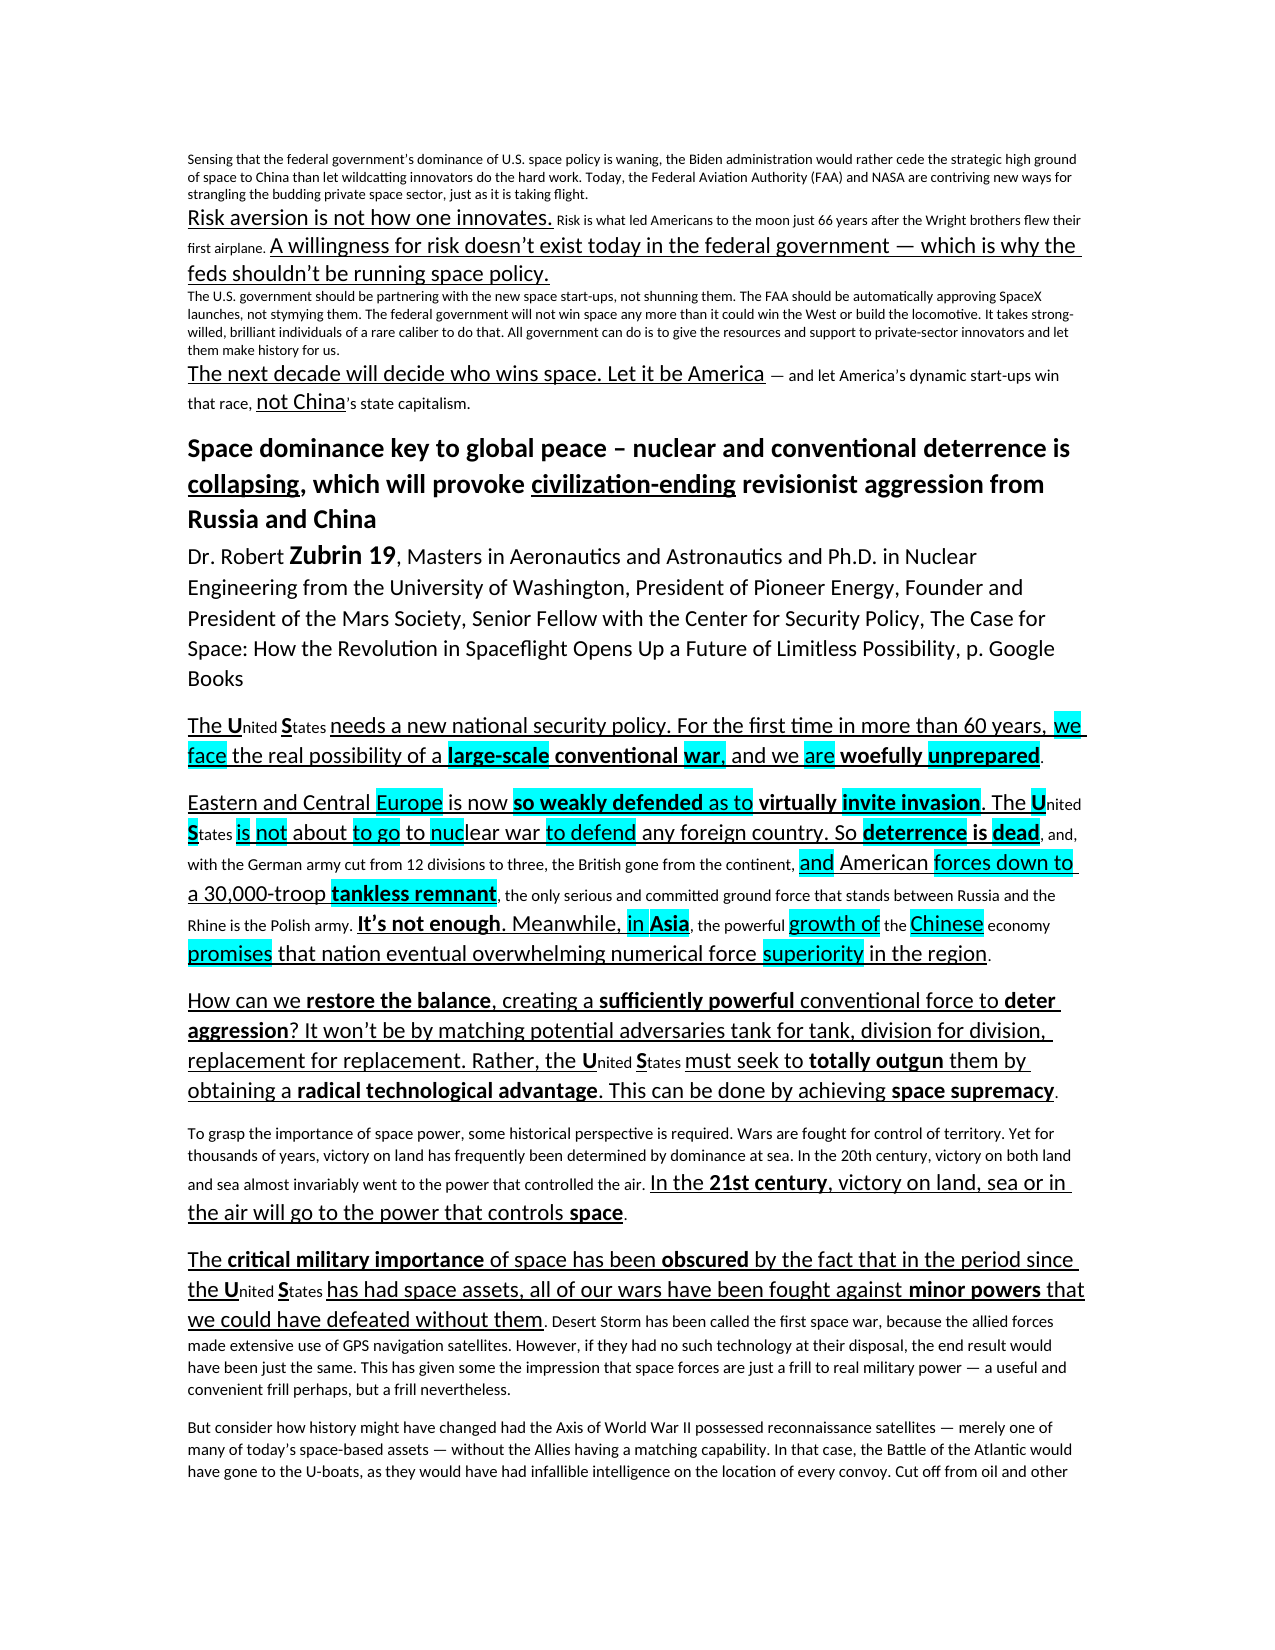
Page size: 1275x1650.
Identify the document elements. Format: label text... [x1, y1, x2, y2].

text How can we restore the balance, creating a sufficiently powerful conventional force to deter aggression? It won’t be by matching potential adversaries tank for tank, division for division, replacement for replacement. Rather, the United States must seek to totally outgun them by obtaining a radical technological advantage. This can be done by achieving space supremacy. [187, 986, 1087, 1105]
subtitle Space dominance key to global peace – nuclear and conventional deterrence is collapsing, which will provoke civilization-ending revisionist aggression from Russia and China [187, 431, 1087, 536]
text Dr. Robert Zubrin 19, Masters in Aeronautics and Astronautics and Ph.D. in Nuclear Engineering from the University of Washington, President of Pioneer Energy, Founder and President of the Mars Society, Senior Fellow with the Center for Security Policy, The Case for Space: How the Revolution in Spaceflight Opens Up a Future of Limitless Possibility, p. Google Books [187, 538, 1087, 692]
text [187, 1417, 1087, 1481]
text The next decade will decide who wins space. Let it be America — and let America’s dynamic start-ups win that race, not China’s state capitalism. [187, 359, 1087, 415]
text The U.S. government should be partnering with the new space start-ups, not shunning them. The FAA should be automatically approving SpaceX launches, not stymying them. The federal government will not win space any more than it could win the West or build the locomotive. It takes strong-willed, brilliant individuals of a rare caliber to do that. All government can do is to give the resources and support to private-sector innovators and let them make history for us. [187, 287, 1087, 359]
text The United States needs a new national security policy. For the first time in more than 60 years, we face the real possibility of a large-scale conventional war, and we are woefully unprepared. [187, 711, 1087, 769]
text Eastern and Central Europe is now so weakly defended as to virtually invite invasion. The United States is not about to go to nuclear war to defend any foreign country. So deterrence is dead, and, with the German army cut from 12 divisions to three, the British gone from the continent, and American forces down to a 30,000-troop tankless remnant, the only serious and committed ground force that stands between Russia and the Rhine is the Polish army. It’s not enough. Meanwhile, in Asia, the powerful growth of the Chinese economy promises that nation eventual overwhelming numerical force superiority in the region. [187, 788, 1087, 967]
text The critical military importance of space has been obscured by the fact that in the period since the United States has had space assets, all of our wars have been fought against minor powers that we could have defeated without them. Desert Storm has been called the first space war, because the allied forces made extensive use of GPS navigation satellites. However, if they had no such technology at their disposal, the end result would have been just the same. This has given some the impression that space forces are just a frill to real military power — a useful and convenient frill perhaps, but a frill nevertheless. [187, 1245, 1087, 1399]
text Sensing that the federal government’s dominance of U.S. space policy is waning, the Biden administration would rather cede the strategic high ground of space to China than let wildcatting innovators do the hard work. Today, the Federal Aviation Authority (FAA) and NASA are contriving new ways for strangling the budding private space sector, just as it is taking flight. [187, 150, 1087, 203]
text Risk aversion is not how one innovates. Risk is what led Americans to the moon just 66 years after the Wright brothers flew their first airplane. A willingness for risk doesn’t exist today in the federal government — which is why the feds shouldn’t be running space policy. [187, 203, 1087, 287]
text To grasp the importance of space power, some historical perspective is required. Wars are fought for control of territory. Yet for thousands of years, victory on land has frequently been determined by dominance at sea. In the 20th century, victory on both land and sea almost invariably went to the power that controlled the air. In the 21st century, victory on land, sea or in the air will go to the power that controls space. [187, 1123, 1087, 1226]
